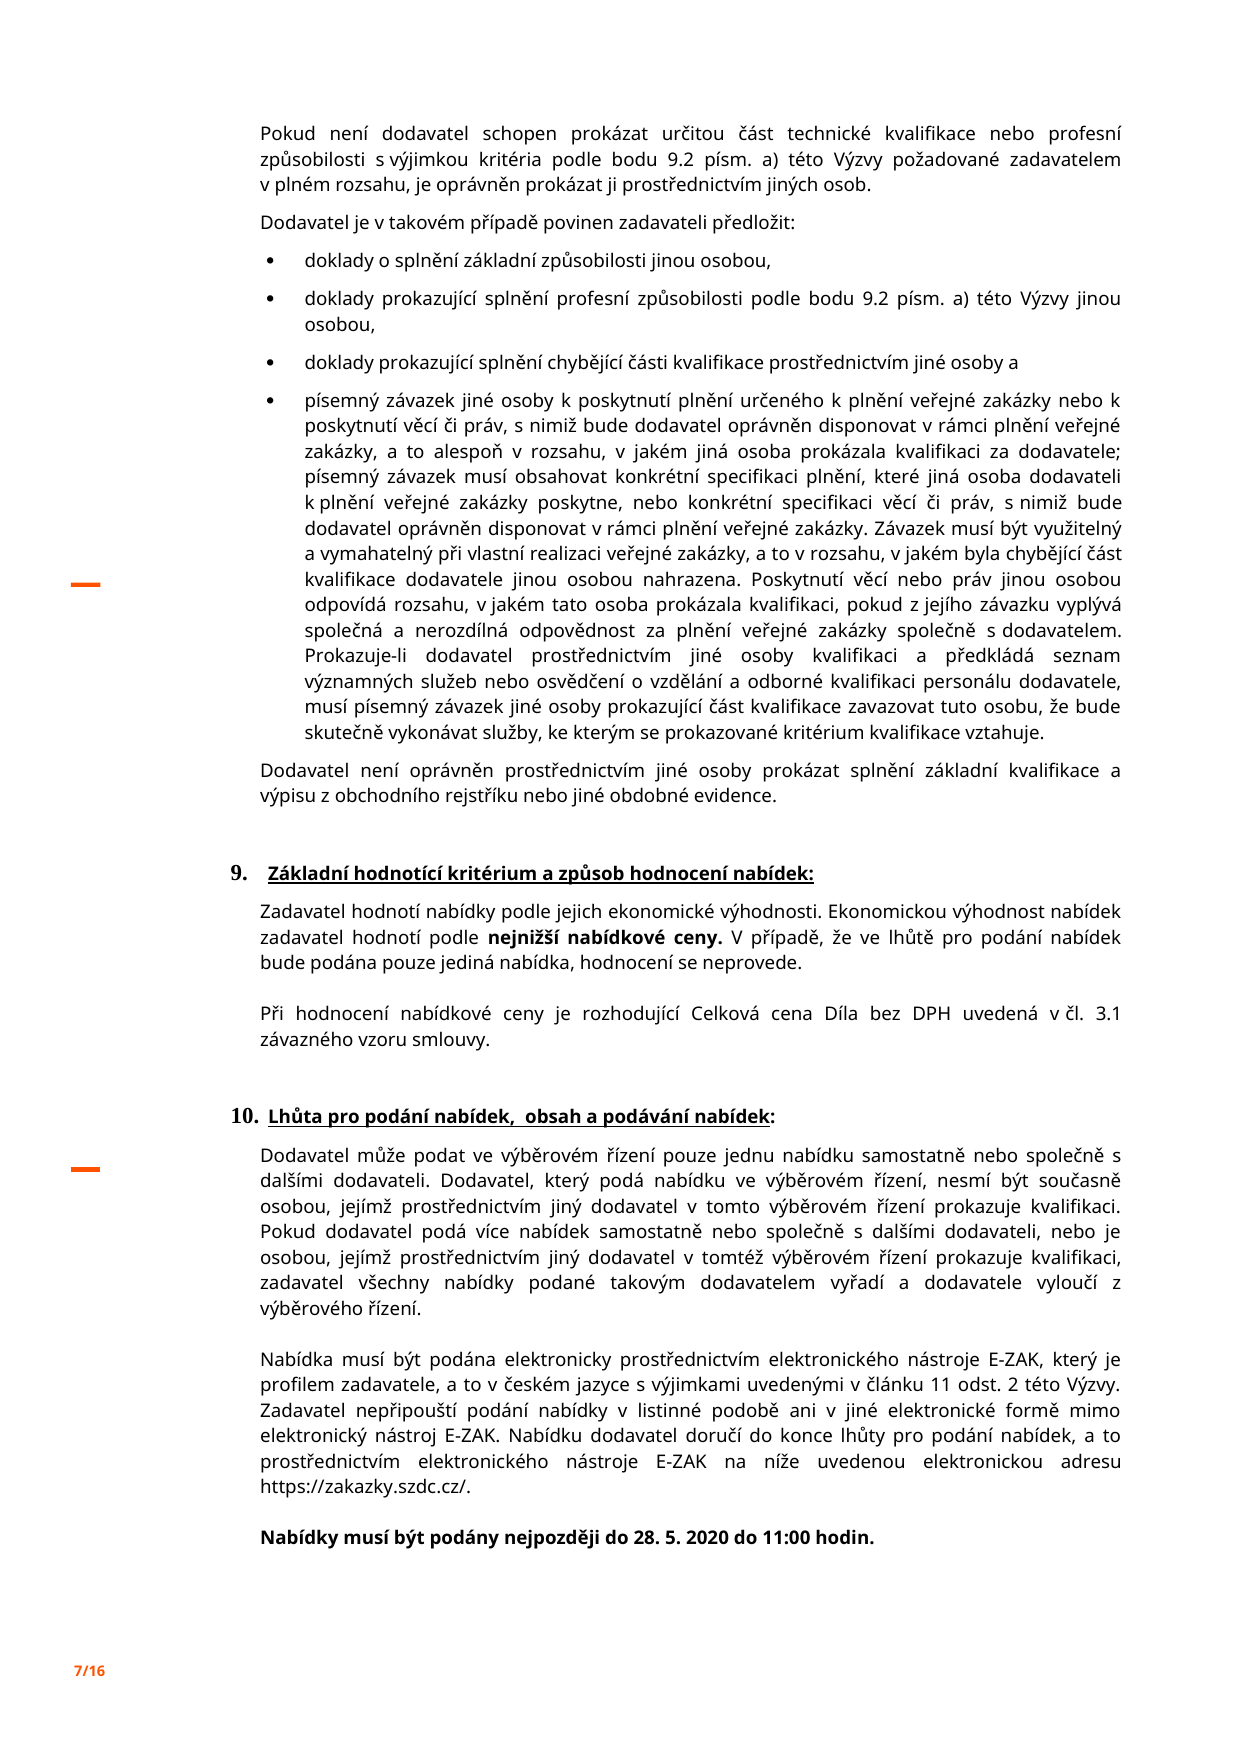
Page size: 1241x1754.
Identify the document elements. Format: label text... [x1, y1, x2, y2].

list doklady prokazující splnění profesní způsobilosti podle bodu 9.2 písm. a) této Výzvy jinou osobou, [267, 286, 1122, 337]
text Nabídka musí být podána elektronicky prostřednictvím elektronického nástroje E-ZAK, který je profilem zadavatele, a to v českém jazyce s výjimkami uvedenými v článku 11 odst. 2 této Výzvy. Zadavatel nepřipouští podání nabídky v listinné podobě ani v jiné elektronické formě mimo elektronický nástroj E-ZAK. Nabídku dodavatel doručí do konce lhůty pro podání nabídek, a to prostřednictvím elektronického nástroje E-ZAK na níže uvedenou elektronickou adresu https://zakazky.szdc.cz/. [260, 1346, 1122, 1499]
list doklady o splnění základní způsobilosti jinou osobou, [267, 248, 1122, 273]
text Dodavatel není oprávněn prostřednictvím jiné osoby prokázat splnění základní kvalifikace a výpisu z obchodního rejstříku nebo jiné obdobné evidence. [260, 757, 1122, 808]
text Při hodnocení nabídkové ceny je rozhodující Celková cena Díla bez DPH uvedená v čl. 3.1 závazného vzoru smlouvy. [260, 1001, 1122, 1052]
list Lhůta pro podání nabídek, obsah a podávání nabídek: [230, 1103, 1122, 1129]
list Základní hodnotící kritérium a způsob hodnocení nabídek: [230, 859, 1122, 886]
text Dodavatel je v takovém případě povinen zadavateli předložit: [260, 210, 1122, 235]
text Dodavatel může podat ve výběrovém řízení pouze jednu nabídku samostatně nebo společně s dalšími dodavateli. Dodavatel, který podá nabídku ve výběrovém řízení, nesmí být současně osobou, jejímž prostřednictvím jiný dodavatel v tomto výběrovém řízení prokazuje kvalifikaci. Pokud dodavatel podá více nabídek samostatně nebo společně s dalšími dodavateli, nebo je osobou, jejímž prostřednictvím jiný dodavatel v tomtéž výběrovém řízení prokazuje kvalifikaci, zadavatel všechny nabídky podané takovým dodavatelem vyřadí a dodavatele vyloučí z výběrového řízení. [260, 1142, 1122, 1321]
text Zadavatel hodnotí nabídky podle jejich ekonomické výhodnosti. Ekonomickou výhodnost nabídek zadavatel hodnotí podle nejnižší nabídkové ceny. V případě, že ve lhůtě pro podání nabídek bude podána pouze jediná nabídka, hodnocení se neprovede. [260, 898, 1122, 975]
list doklady prokazující splnění chybějící části kvalifikace prostřednictvím jiné osoby a [267, 349, 1122, 375]
text Nabídky musí být podány nejpozději do 28. 5. 2020 do 11:00 hodin. [260, 1525, 1122, 1550]
text Pokud není dodavatel schopen prokázat určitou část technické kvalifikace nebo profesní způsobilosti s výjimkou kritéria podle bodu 9.2 písm. a) této Výzvy požadované zadavatelem v plném rozsahu, je oprávněn prokázat ji prostřednictvím jiných osob. [260, 121, 1122, 197]
list písemný závazek jiné osoby k poskytnutí plnění určeného k plnění veřejné zakázky nebo k poskytnutí věcí či práv, s nimiž bude dodavatel oprávněn disponovat v rámci plnění veřejné zakázky, a to alespoň v rozsahu, v jakém jiná osoba prokázala kvalifikaci za dodavatele; písemný závazek musí obsahovat konkrétní specifikaci plnění, které jiná osoba dodavateli k plnění veřejné zakázky poskytne, nebo konkrétní specifikaci věcí či práv, s nimiž bude dodavatel oprávněn disponovat v rámci plnění veřejné zakázky. Závazek musí být využitelný a vymahatelný při vlastní realizaci veřejné zakázky, a to v rozsahu, v jakém byla chybějící část kvalifikace dodavatele jinou osobou nahrazena. Poskytnutí věcí nebo práv jinou osobou odpovídá rozsahu, v jakém tato osoba prokázala kvalifikaci, pokud z jejího závazku vyplývá společná a nerozdílná odpovědnost za plnění veřejné zakázky společně s dodavatelem. Prokazuje-li dodavatel prostřednictvím jiné osoby kvalifikaci a předkládá seznam významných služeb nebo osvědčení o vzdělání a odborné kvalifikaci personálu dodavatele, musí písemný závazek jiné osoby prokazující část kvalifikace zavazovat tuto osobu, že bude skutečně vykonávat služby, ke kterým se prokazované kritérium kvalifikace vztahuje. [267, 387, 1122, 744]
